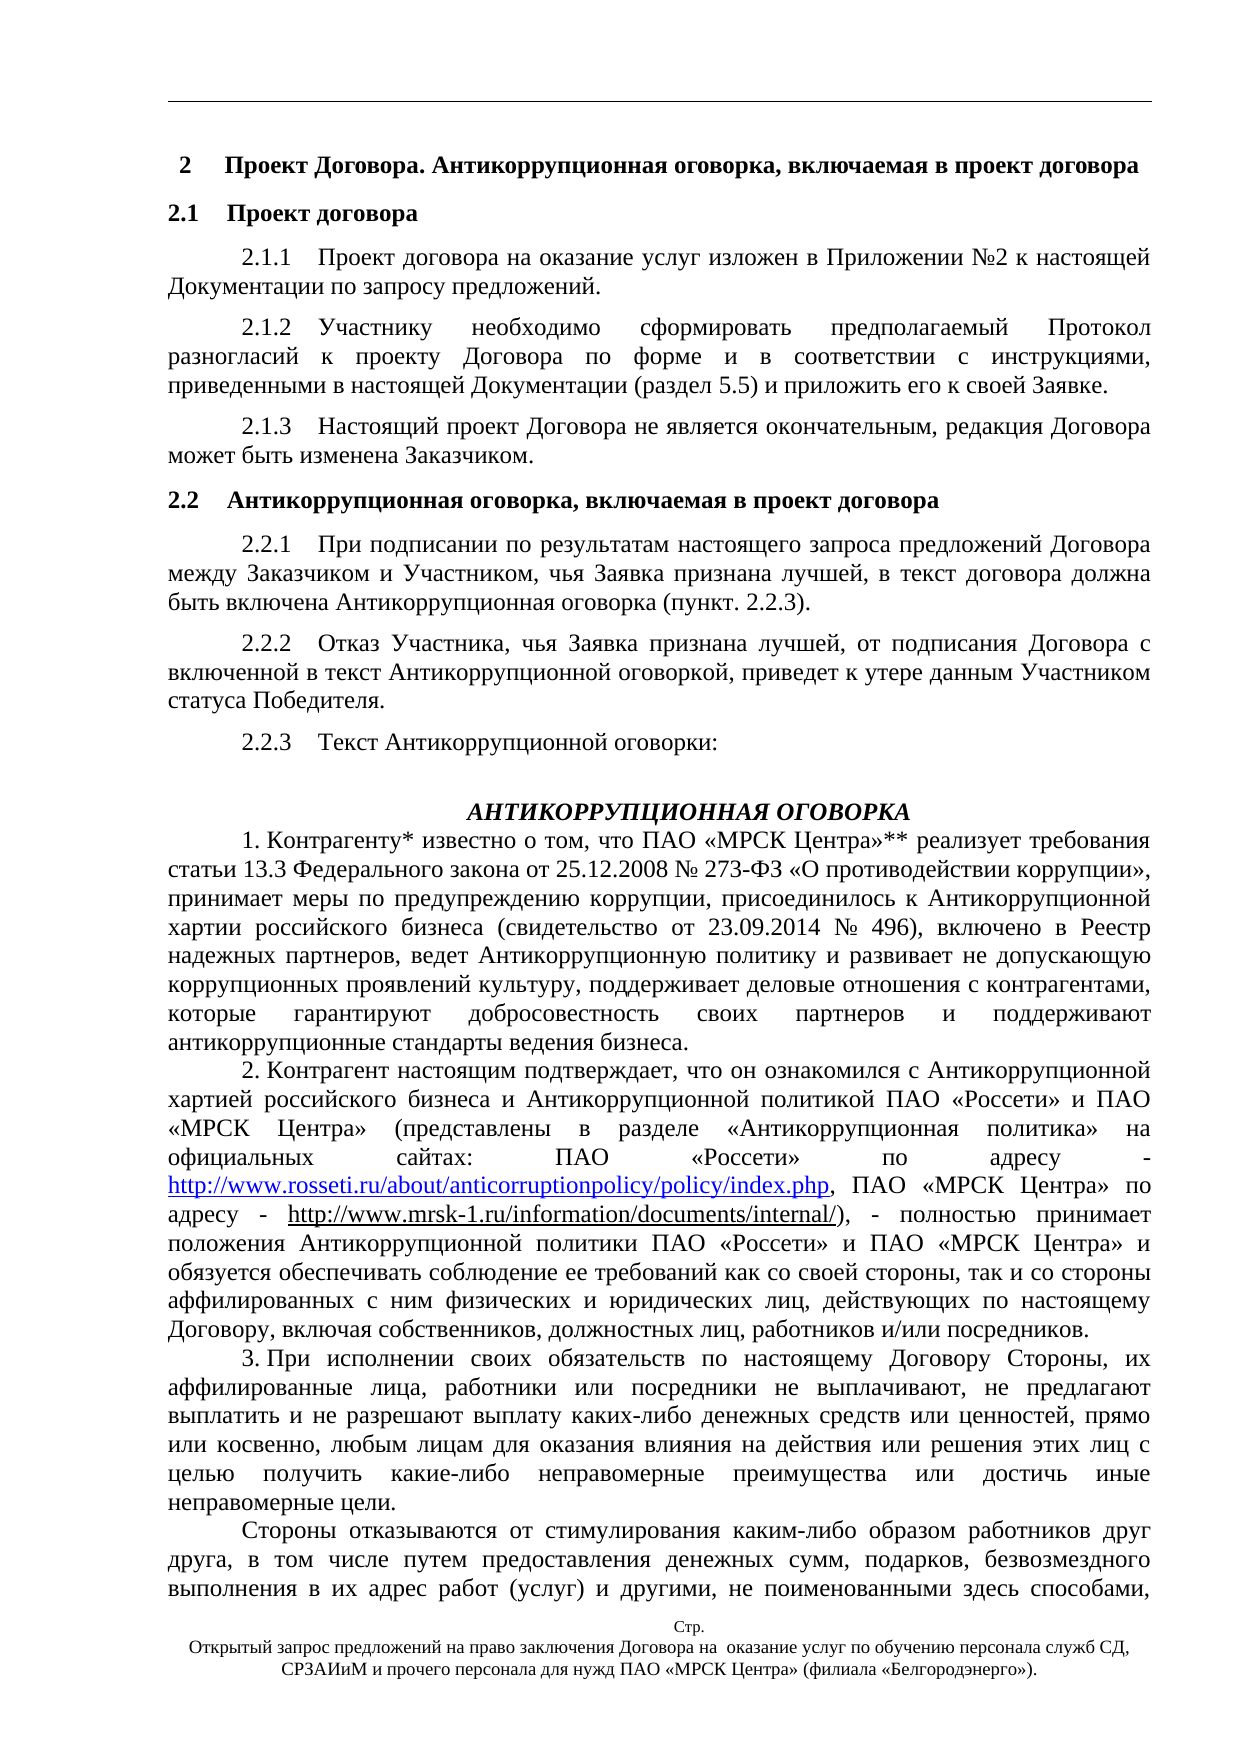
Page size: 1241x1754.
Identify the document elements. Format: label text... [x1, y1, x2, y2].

text 3. При исполнении своих обязательств по настоящему Договору Стороны, их аффилированные лица, работники или посредники не выплачивают, не предлагают выплатить и не разрешают выплату каких-либо денежных средств или ценностей, прямо или косвенно, любым лицам для оказания влияния на действия или решения этих лиц с целью получить какие-либо неправомерные преимущества или достичь иные неправомерные цели. [168, 1343, 1152, 1516]
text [168, 1516, 1152, 1602]
text 2. Контрагент настоящим подтверждает, что он ознакомился с Антикоррупционной хартией российского бизнеса и Антикоррупционной политикой ПАО «Россети» и ПАО «МРСК Центра» (представлены в разделе «Антикоррупционная политика» на официальных сайтах: ПАО «Россети» по адресу - http://www.rosseti.ru/about/anticorruptionpolicy/policy/index.php, ПАО «МРСК Центра» по адресу - http://www.mrsk-1.ru/information/documents/internal/), - полностью принимает положения Антикоррупционной политики ПАО «Россети» и ПАО «МРСК Центра» и обязуется обеспечивать соблюдение ее требований как со своей стороны, так и со стороны аффилированных с ним физических и юридических лиц, действующих по настоящему Договору, включая собственников, должностных лиц, работников и/или посредников. [168, 1056, 1152, 1343]
subtitle Отказ Участника, чья Заявка признана лучшей, от подписания Договора с включенной в текст Антикоррупционной оговоркой, приведет к утере данным Участником статуса Победителя. [168, 628, 1152, 714]
subtitle Проект договора [168, 198, 1152, 227]
text АНТИКОРРУПЦИОННАЯ ОГОВОРКА [168, 797, 1152, 826]
subtitle При подписании по результатам настоящего запроса предложений Договора между Заказчиком и Участником, чья Заявка признана лучшей, в текст договора должна быть включена Антикоррупционная оговорка (пункт. 2.2.3). [168, 529, 1152, 616]
subtitle Проект договора на оказание услуг изложен в Приложении №2 к настоящей Документации по запросу предложений. [168, 242, 1152, 300]
subtitle Участнику необходимо сформировать предполагаемый Протокол разногласий к проекту Договора по форме и в соответствии с инструкциями, приведенными в настоящей Документации (раздел 5.5) и приложить его к своей Заявке. [168, 312, 1152, 398]
text 1. Контрагенту* известно о том, что ПАО «МРСК Центра»** реализует требования статьи 13.3 Федерального закона от 25.12.2008 № 273-ФЗ «О противодействии коррупции», принимает меры по предупреждению коррупции, присоединилось к Антикоррупционной хартии российского бизнеса (свидетельство от 23.09.2014 № 496), включено в Реестр надежных партнеров, ведет Антикоррупционную политику и развивает не допускающую коррупционных проявлений культуру, поддерживает деловые отношения с контрагентами, которые гарантируют добросовестность своих партнеров и поддерживают антикоррупционные стандарты ведения бизнеса. [168, 826, 1152, 1056]
subtitle Настоящий проект Договора не является окончательным, редакция Договора может быть изменена Заказчиком. [168, 411, 1152, 468]
subtitle Проект Договора. Антикоррупционная оговорка, включаемая в проект договора [166, 150, 1152, 179]
subtitle Текст Антикоррупционной оговорки: [168, 727, 1152, 756]
subtitle Антикоррупционная оговорка, включаемая в проект договора [168, 485, 1152, 514]
